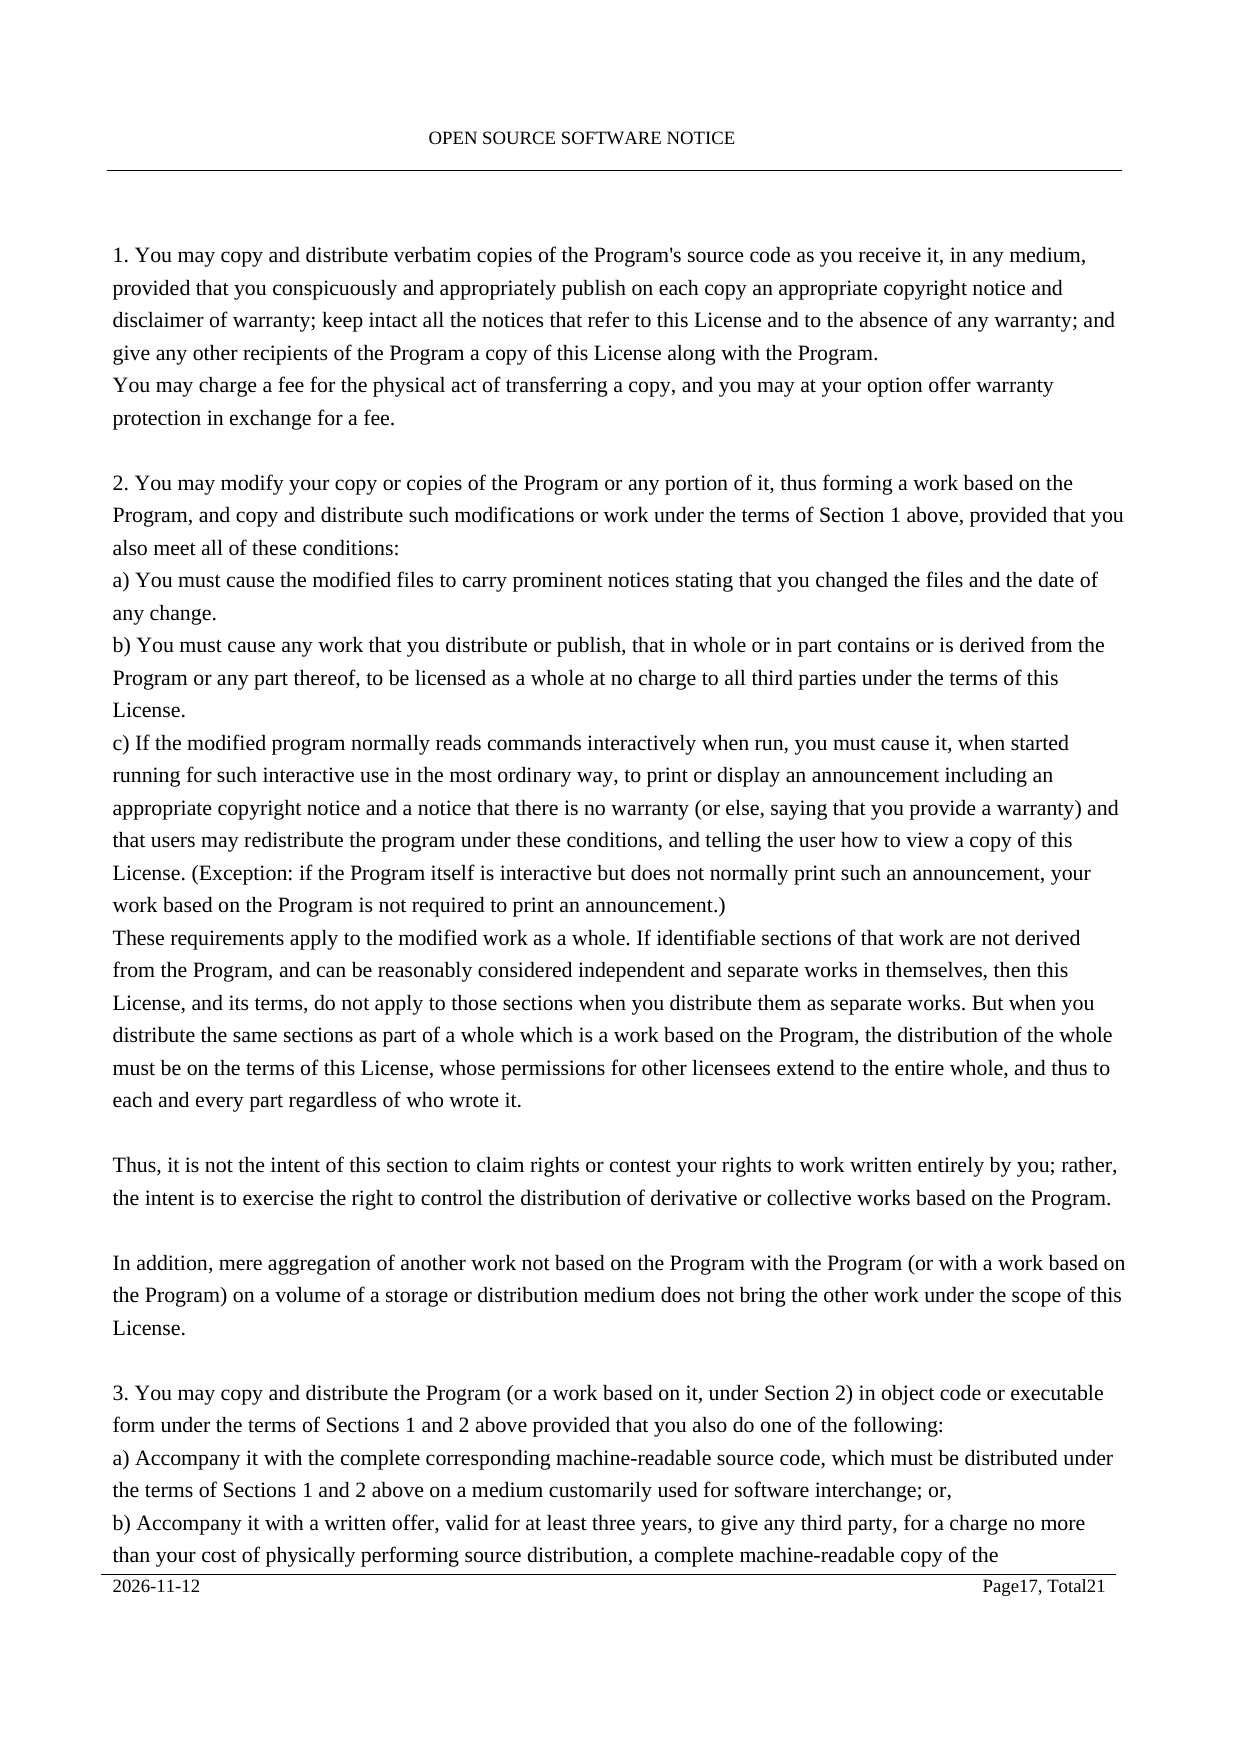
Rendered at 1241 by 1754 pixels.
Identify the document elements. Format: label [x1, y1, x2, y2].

text [112, 206, 1128, 1571]
